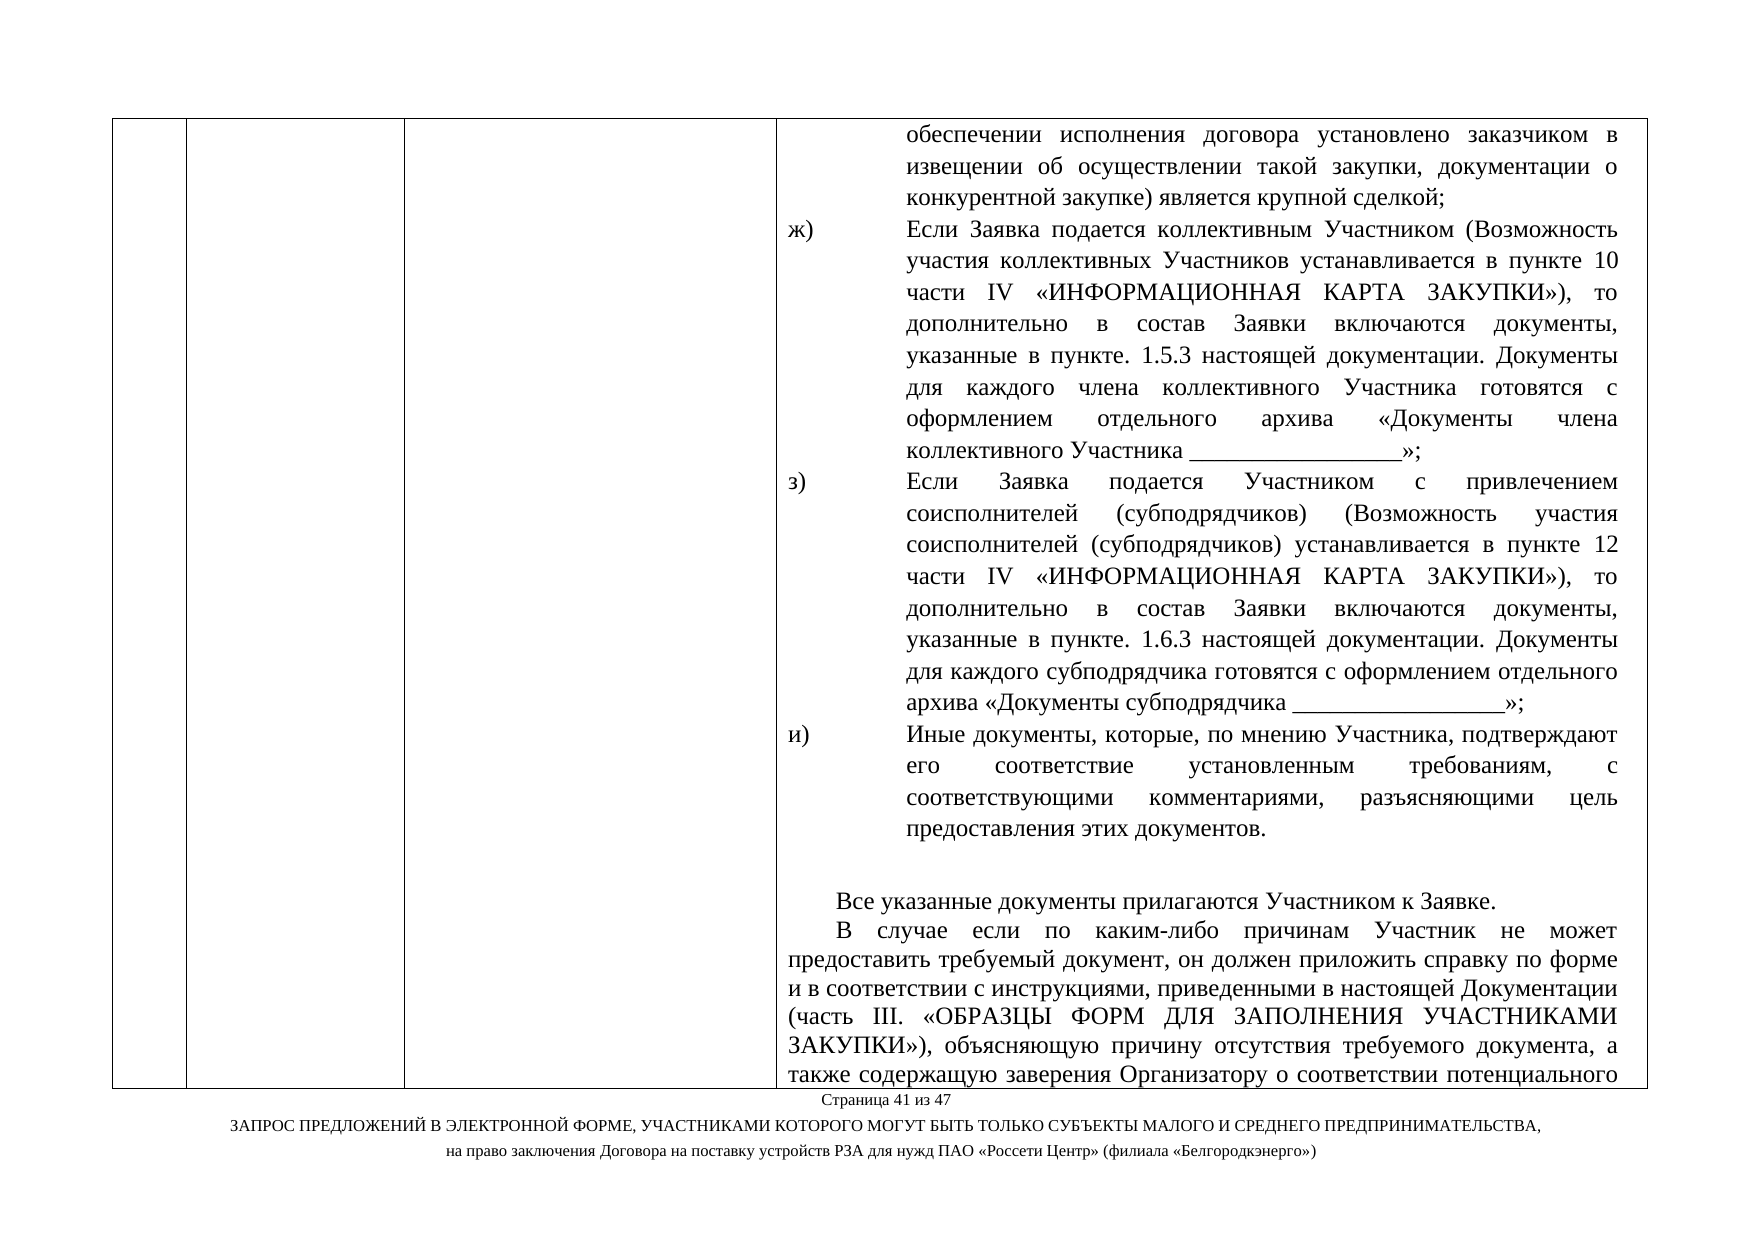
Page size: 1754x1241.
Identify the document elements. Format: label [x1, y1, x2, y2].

table_cell [187, 119, 404, 1088]
table_cell [777, 119, 1647, 1088]
table_cell [405, 119, 776, 1088]
table_cell [113, 119, 186, 1088]
